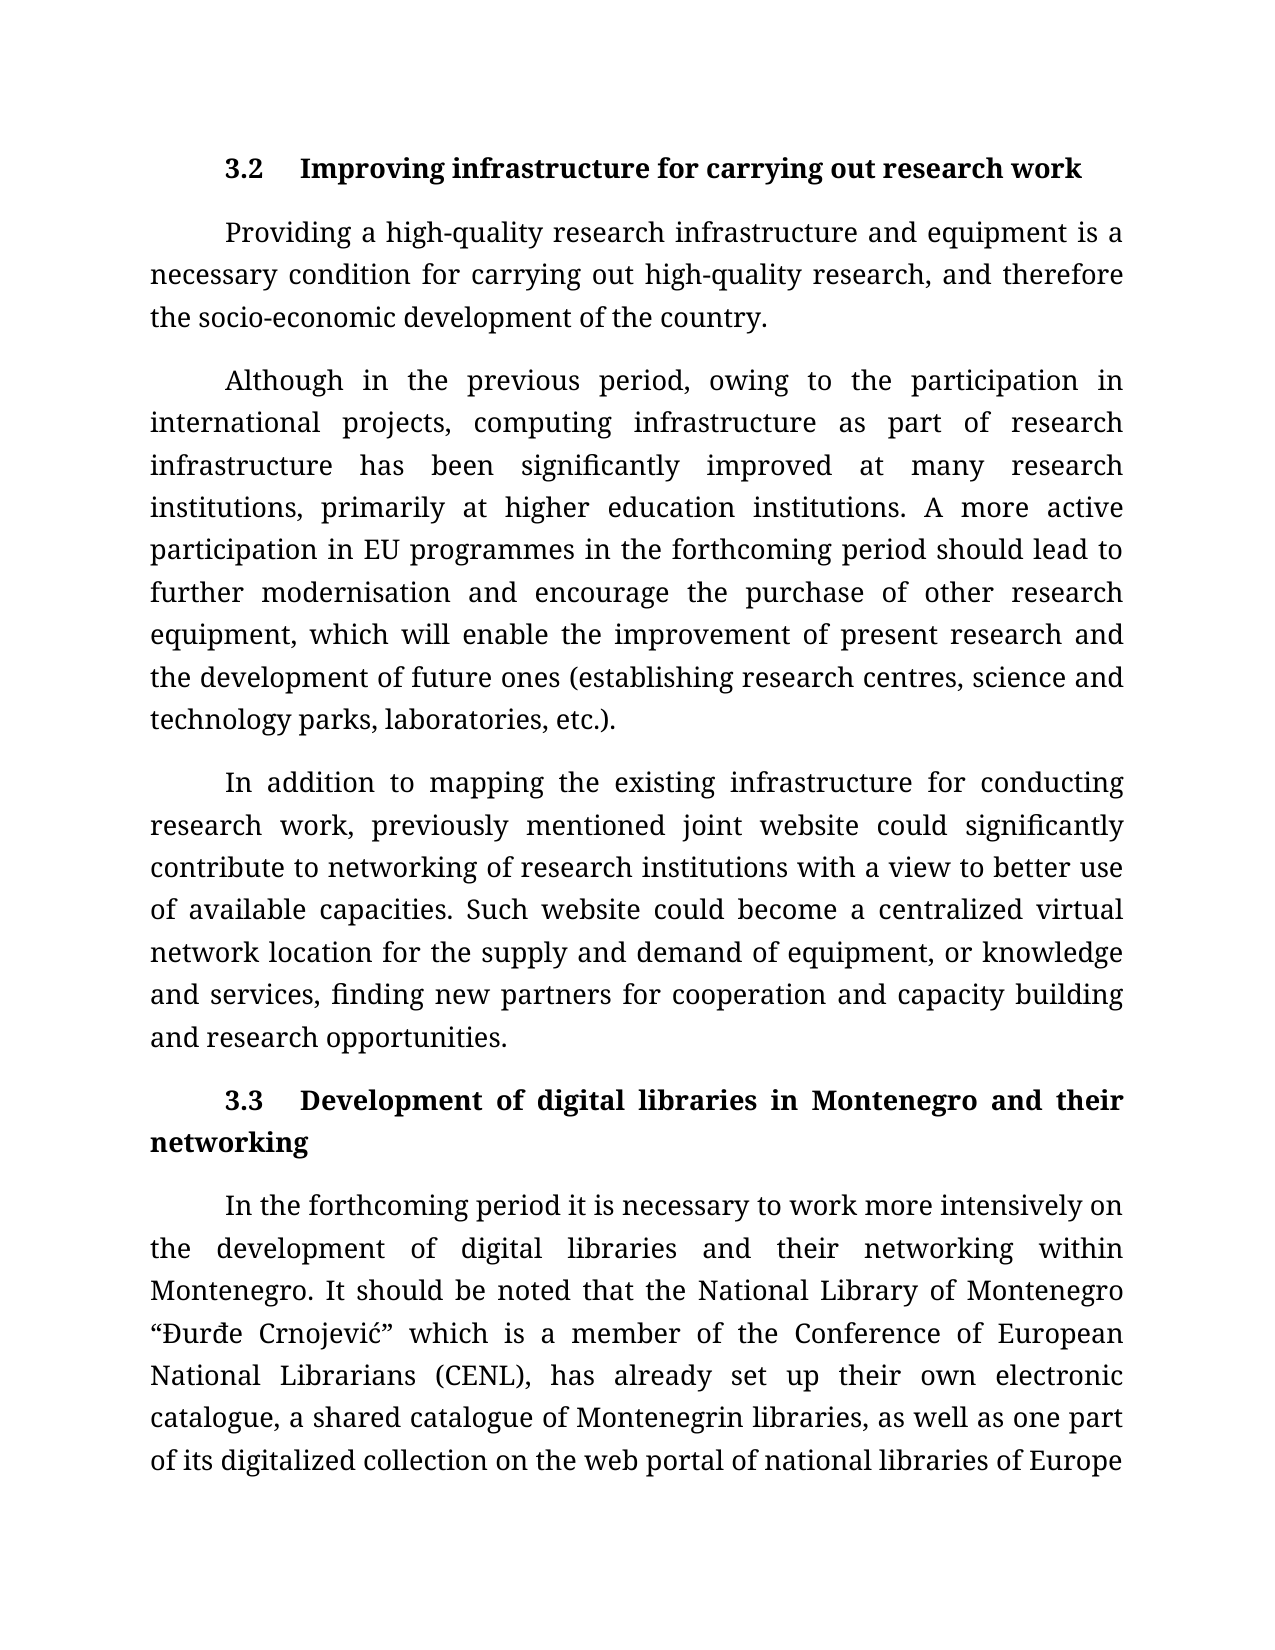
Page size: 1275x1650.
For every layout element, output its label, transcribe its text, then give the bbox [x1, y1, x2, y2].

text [150, 1187, 1125, 1478]
text Although in the previous period, owing to the participation in international projects, computing infrastructure as part of research infrastructure has been significantly improved at many research institutions, primarily at higher education institutions. A more active participation in EU programmes in the forthcoming period should lead to further modernisation and encourage the purchase of other research equipment, which will enable the improvement of present research and the development of future ones (establishing research centres, science and technology parks, laboratories, etc.). [150, 361, 1125, 737]
text Providing a high-quality research infrastructure and equipment is a necessary condition for carrying out high-quality research, and therefore the socio-economic development of the country. [150, 213, 1125, 335]
text In addition to mapping the existing infrastructure for conducting research work, previously mentioned joint website could significantly contribute to networking of research institutions with a view to better use of available capacities. Such website could become a centralized virtual network location for the supply and demand of equipment, or knowledge and services, finding new partners for cooperation and capacity building and research opportunities. [150, 764, 1125, 1055]
text 3.3 Development of digital libraries in Montenegro and their networking [150, 1081, 1125, 1161]
text 3.2 Improving infrastructure for carrying out research work [150, 150, 1125, 187]
